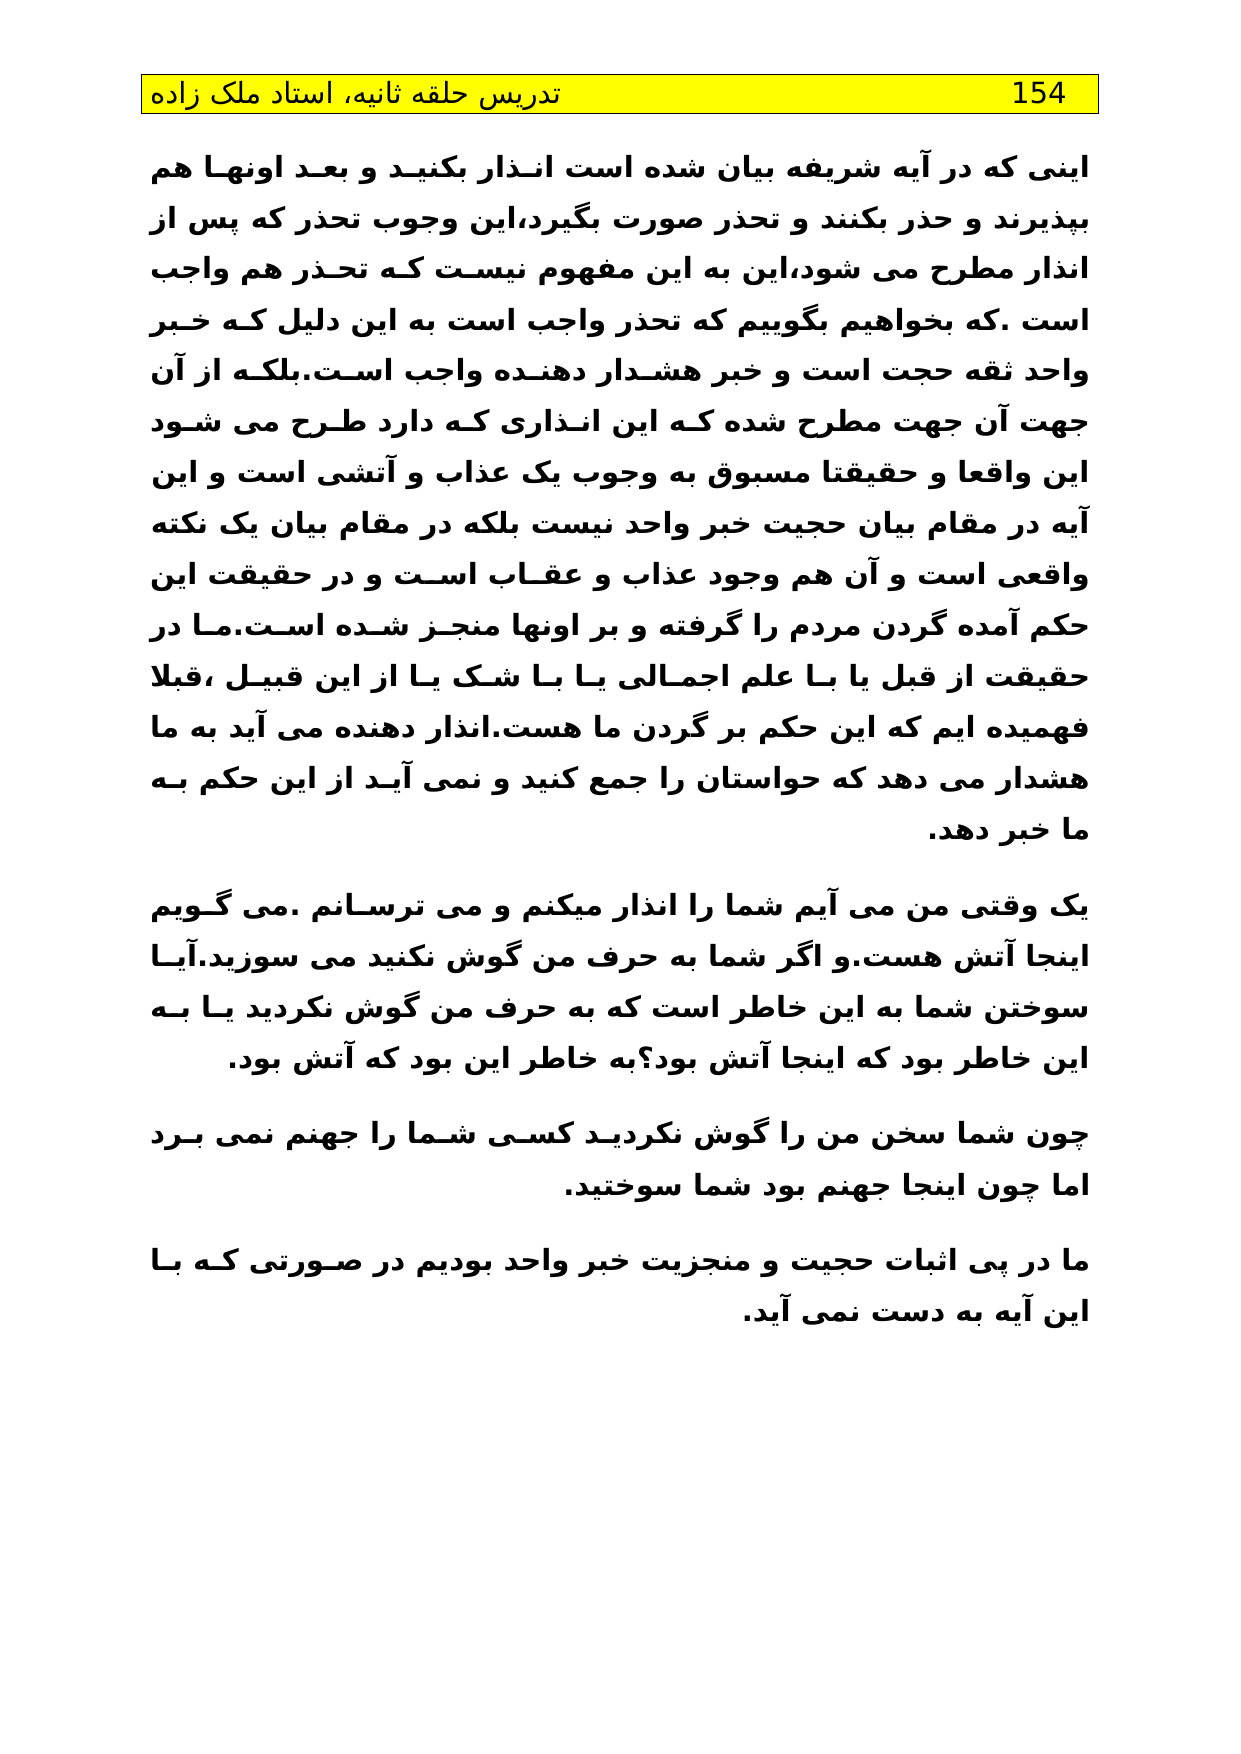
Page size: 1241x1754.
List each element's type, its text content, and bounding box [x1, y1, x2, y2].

text یک وقتی من می آیم شما را انذار میکنم و می ترسانم .می گویم اینجا آتش هست.و اگر شما به حرف من گوش نکنید می سوزید.آیا سوختن شما به این خاطر است که به حرف من گوش نکردید یا به این خاطر بود که اینجا آتش بود؟به خاطر این بود که آتش بود. [150, 888, 1090, 1075]
text ما در پی اثبات حجیت و منجزیت خبر واحد بودیم در صورتی که با این آیه به دست نمی آید. [150, 1244, 1090, 1329]
text چون شما سخن من را گوش نکردید کسی شما را جهنم نمی برد اما چون اینجا جهنم بود شما سوختید. [150, 1117, 1090, 1202]
text اینی که در آیه شریفه بیان شده است انذار بکنید و بعد اونها هم بپذیرند و حذر بکنند و تحذر صورت بگیرد،این وجوب تحذر که پس از انذار مطرح می شود،این به این مفهوم نیست که تحذر هم واجب است .که بخواهیم بگوییم که تحذر واجب است به این دلیل که خبر واحد ثقه حجت است و خبر هشدار دهنده واجب است.بلکه از آن جهت آن جهت مطرح شده که این انذاری که دارد طرح می شود این واقعا و حقیقتا مسبوق به وجوب یک عذاب و آتشی است و این آیه در مقام بیان حجیت خبر واحد نیست بلکه در مقام بیان یک نکته واقعی است و آن هم وجود عذاب و عقاب است و در حقیقت این حکم آمده گردن مردم را گرفته و بر اونها منجز شده است.ما در حقیقت از قبل یا با علم اجمالی یا با شک یا از این قبیل ،قبلا فهمیده ایم که این حکم بر گردن ما هست.انذار دهنده می آید به ما هشدار می دهد که حواستان را جمع کنید و نمی آید از این حکم به ما خبر دهد. [150, 150, 1090, 846]
